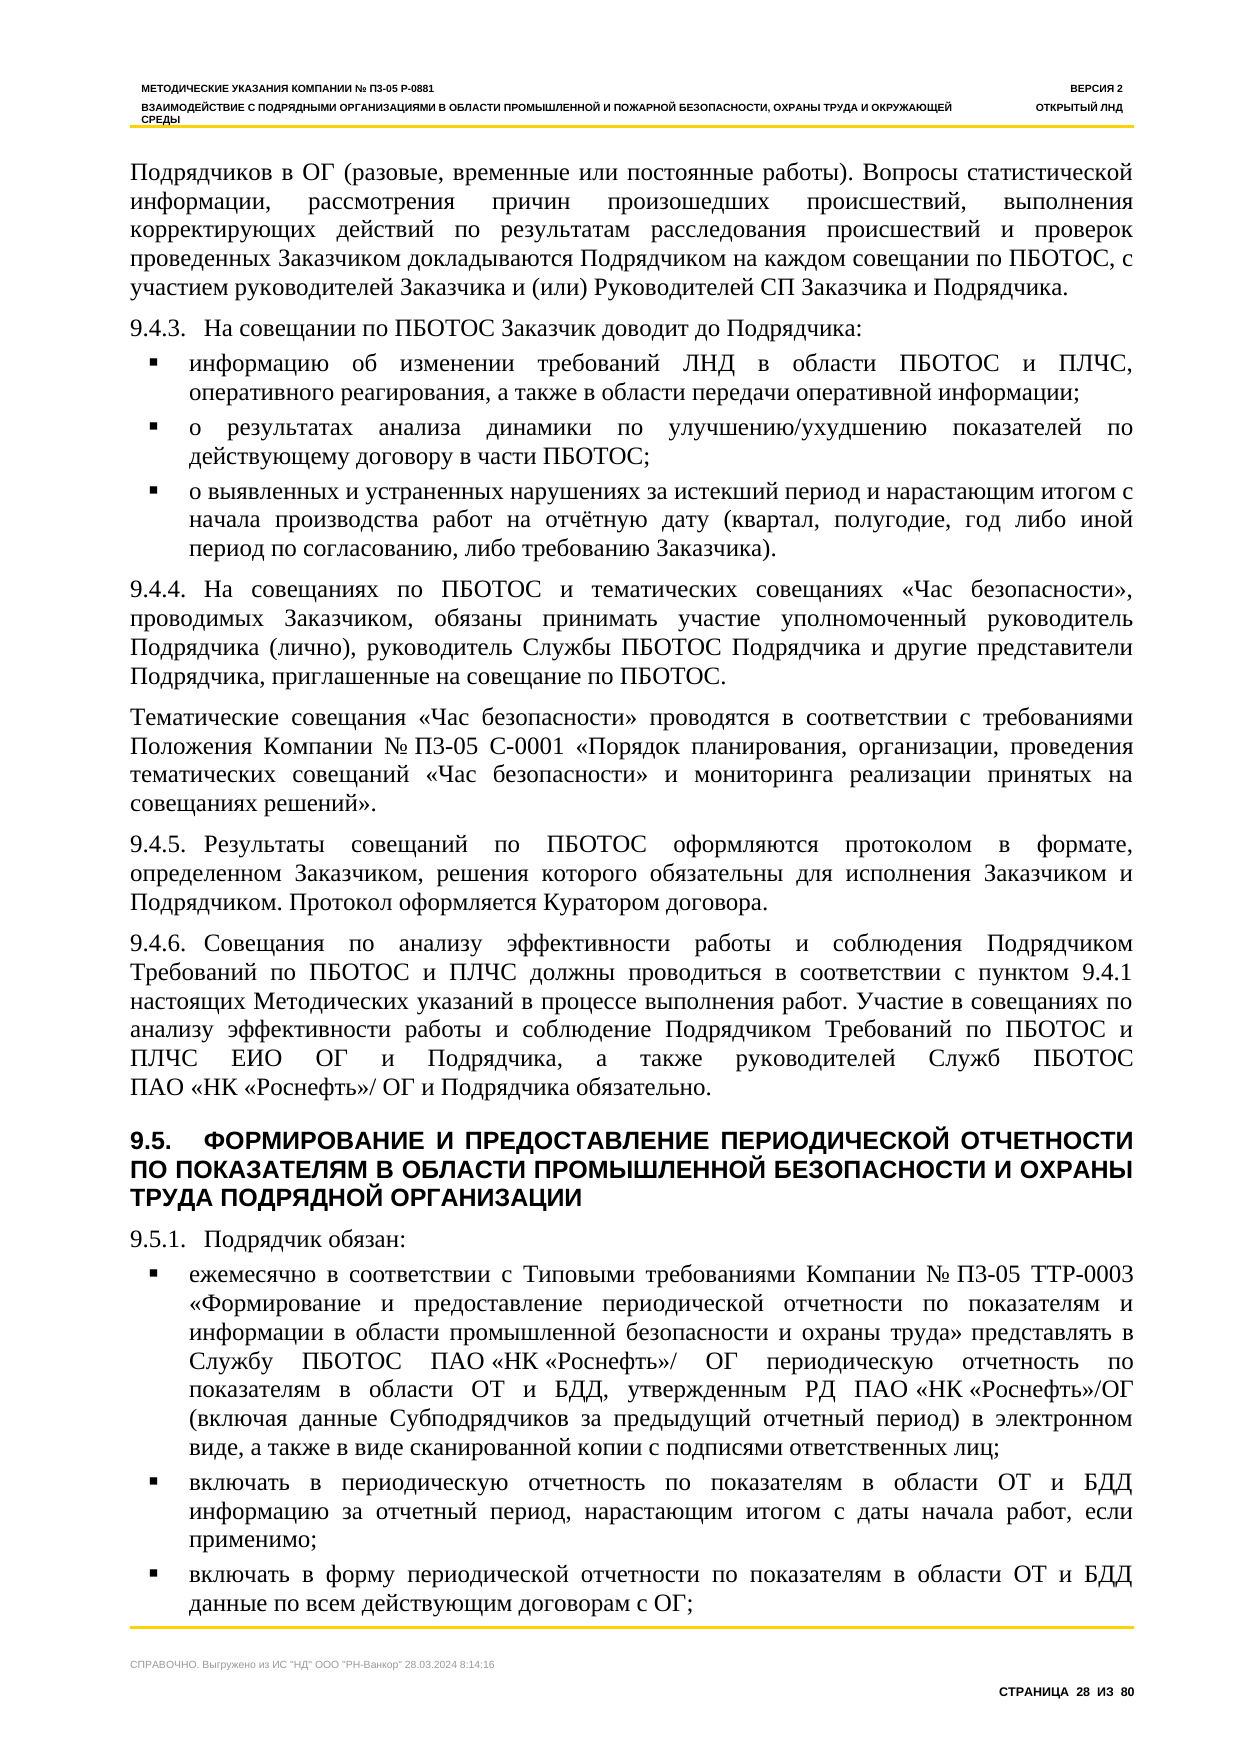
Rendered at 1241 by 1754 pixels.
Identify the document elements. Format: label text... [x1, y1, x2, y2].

list информацию об изменении требований ЛНД в области ПБОТОС и ПЛЧС, оперативного реагирования, а также в области передачи оперативной информации; [148, 348, 1134, 406]
list включать в периодическую отчетность по показателям в области ОТ и БДД информацию за отчетный период, нарастающим итогом с даты начала работ, если применимо; [148, 1467, 1134, 1553]
list ежемесячно в соответствии с Типовыми требованиями Компании № П3-05 ТТР-0003 «Формирование и предоставление периодической отчетности по показателям и информации в области промышленной безопасности и охраны труда» представлять в Службу ПБОТОС ПАО «НК «Роснефть»/ ОГ периодическую отчетность по показателям в области ОТ и БДД, утвержденным РД ПАО «НК «Роснефть»/ОГ (включая данные Субподрядчиков за предыдущий отчетный период) в электронном виде, а также в виде сканированной копии с подписями ответственных лиц; [148, 1259, 1134, 1461]
list о результатах анализа динамики по улучшению/ухудшению показателей по действующему договору в части ПБОТОС; [148, 412, 1134, 469]
text Тематические совещания «Час безопасности» проводятся в соответствии с требованиями Положения Компании № П3-05 С-0001 «Порядок планирования, организации, проведения тематических совещаний «Час безопасности» и мониторинга реализации принятых на совещаниях решений». [130, 702, 1134, 817]
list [130, 157, 1134, 301]
list На совещании по ПБОТОС Заказчик доводит до Подрядчика: [130, 313, 1134, 342]
list о выявленных и устраненных нарушениях за истекший период и нарастающим итогом с начала производства работ на отчётную дату (квартал, полугодие, год либо иной период по согласованию, либо требованию Заказчика). [148, 476, 1134, 562]
list включать в форму периодической отчетности по показателям в области ОТ и БДД данные по всем действующим договорам с ОГ; [148, 1559, 1134, 1617]
subtitle ФОРМИРОВАНИЕ И ПРЕДОСТАВЛЕНИЕ ПЕРИОДИЧЕСКОЙ ОТЧЕТНОСТИ ПО ПОКАЗАТЕЛЯМ В ОБЛАСТИ ПРОМЫШЛЕННОЙ БЕЗОПАСНОСТИ И ОХРАНЫ ТРУДА ПОДРЯДНОЙ ОРГАНИЗАЦИИ [130, 1126, 1134, 1212]
list Подрядчик обязан: [130, 1224, 1134, 1253]
list Результаты совещаний по ПБОТОС оформляются протоколом в формате, определенном Заказчиком, решения которого обязательны для исполнения Заказчиком и Подрядчиком. Протокол оформляется Куратором договора. [130, 829, 1134, 916]
list На совещаниях по ПБОТОС и тематических совещаниях «Час безопасности», проводимых Заказчиком, обязаны принимать участие уполномоченный руководитель Подрядчика (лично), руководитель Службы ПБОТОС Подрядчика и другие представители Подрядчика, приглашенные на совещание по ПБОТОС. [130, 574, 1134, 689]
list Совещания по анализу эффективности работы и соблюдения Подрядчиком Требований по ПБОТОС и ПЛЧС должны проводиться в соответствии с пунктом 9.4.1 настоящих Методических указаний в процессе выполнения работ. Участие в совещаниях по анализу эффективности работы и соблюдение Подрядчиком Требований по ПБОТОС и ПЛЧС ЕИО ОГ и Подрядчика, а также руководителей Служб ПБОТОС ПАО «НК «Роснефть»/ ОГ и Подрядчика обязательно. [130, 928, 1134, 1101]
